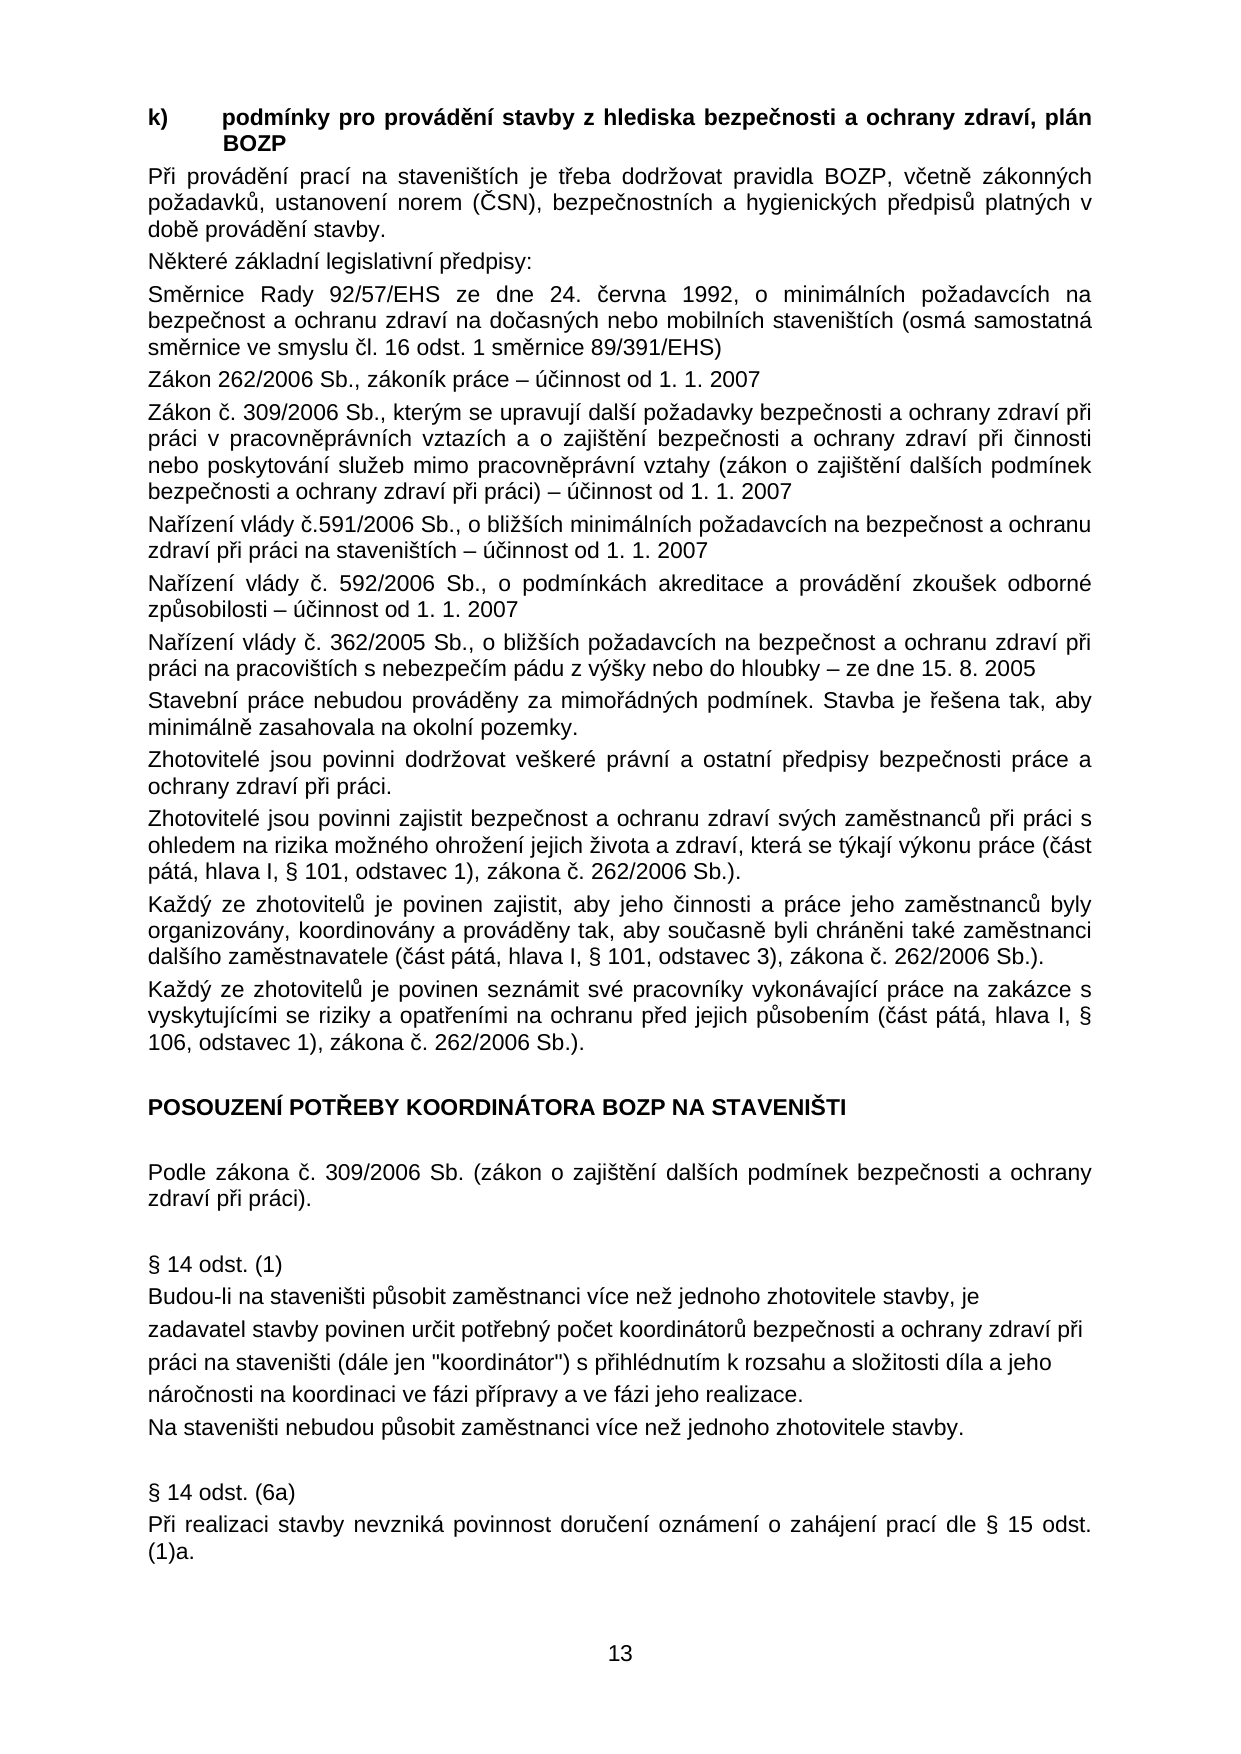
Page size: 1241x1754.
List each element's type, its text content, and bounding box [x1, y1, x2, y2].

text Směrnice Rady 92/57/EHS ze dne 24. června 1992, o minimálních požadavcích na bezpečnost a ochranu zdraví na dočasných nebo mobilních staveništích (osmá samostatná směrnice ve smyslu čl. 16 odst. 1 směrnice 89/391/EHS) [148, 281, 1092, 360]
text náročnosti na koordinaci ve fázi přípravy a ve fázi jeho realizace. [148, 1381, 1092, 1407]
text Podle zákona č. 309/2006 Sb. (zákon o zajištění dalších podmínek bezpečnosti a ochrany zdraví při práci). [148, 1159, 1092, 1212]
text Nařízení vlády č. 362/2005 Sb., o bližších požadavcích na bezpečnost a ochranu zdraví při práci na pracovištích s nebezpečím pádu z výšky nebo do hloubky – ze dne 15. 8. 2005 [148, 628, 1092, 681]
text Nařízení vlády č.591/2006 Sb., o bližších minimálních požadavcích na bezpečnost a ochranu zdraví při práci na staveništích – účinnost od 1. 1. 2007 [148, 511, 1092, 563]
text Stavební práce nebudou prováděny za mimořádných podmínek. Stavba je řešena tak, aby minimálně zasahovala na okolní pozemky. [148, 687, 1092, 740]
text Při provádění prací na staveništích je třeba dodržovat pravidla BOZP, včetně zákonných požadavků, ustanovení norem (ČSN), bezpečnostních a hygienických předpisů platných v době provádění stavby. [148, 163, 1092, 242]
text zadavatel stavby povinen určit potřebný počet koordinátorů bezpečnosti a ochrany zdraví při [148, 1316, 1092, 1342]
text Zákon 262/2006 Sb., zákoník práce – účinnost od 1. 1. 2007 [148, 366, 1092, 393]
text Na staveništi nebudou působit zaměstnanci více než jednoho zhotovitele stavby. [148, 1414, 1092, 1440]
text Zhotovitelé jsou povinni dodržovat veškeré právní a ostatní předpisy bezpečnosti práce a ochrany zdraví při práci. [148, 746, 1092, 799]
text Nařízení vlády č. 592/2006 Sb., o podmínkách akreditace a provádění zkoušek odborné způsobilosti – účinnost od 1. 1. 2007 [148, 569, 1092, 622]
text § 14 odst. (6a) [148, 1479, 1092, 1505]
text Každý ze zhotovitelů je povinen seznámit své pracovníky vykonávající práce na zakázce s vyskytujícími se riziky a opatřeními na ochranu před jejich působením (část pátá, hlava I, § 106, odstavec 1), zákona č. 262/2006 Sb.). [148, 976, 1092, 1055]
text Při realizaci stavby nevzniká povinnost doručení oznámení o zahájení prací dle § 15 odst. (1)a. [148, 1511, 1092, 1564]
text Zákon č. 309/2006 Sb., kterým se upravují další požadavky bezpečnosti a ochrany zdraví při práci v pracovněprávních vztazích a o zajištění bezpečnosti a ochrany zdraví při činnosti nebo poskytování služeb mimo pracovněprávní vztahy (zákon o zajištění dalších podmínek bezpečnosti a ochrany zdraví při práci) – účinnost od 1. 1. 2007 [148, 399, 1092, 504]
text § 14 odst. (1) [148, 1251, 1092, 1277]
text POSOUZENÍ POTŘEBY KOORDINÁTORA BOZP NA STAVENIŠTI [148, 1094, 1092, 1120]
text Budou-li na staveništi působit zaměstnanci více než jednoho zhotovitele stavby, je [148, 1283, 1092, 1309]
text Každý ze zhotovitelů je povinen zajistit, aby jeho činnosti a práce jeho zaměstnanců byly organizovány, koordinovány a prováděny tak, aby současně byli chráněni také zaměstnanci dalšího zaměstnavatele (část pátá, hlava I, § 101, odstavec 3), zákona č. 262/2006 Sb.). [148, 891, 1092, 970]
subtitle podmínky pro provádění stavby z hlediska bezpečnosti a ochrany zdraví, plán BOZP [148, 104, 1092, 157]
text Některé základní legislativní předpisy: [148, 248, 1092, 275]
text práci na staveništi (dále jen "koordinátor") s přihlédnutím k rozsahu a složitosti díla a jeho [148, 1348, 1092, 1375]
text Zhotovitelé jsou povinni zajistit bezpečnost a ochranu zdraví svých zaměstnanců při práci s ohledem na rizika možného ohrožení jejich života a zdraví, která se týkají výkonu práce (část pátá, hlava I, § 101, odstavec 1), zákona č. 262/2006 Sb.). [148, 805, 1092, 884]
